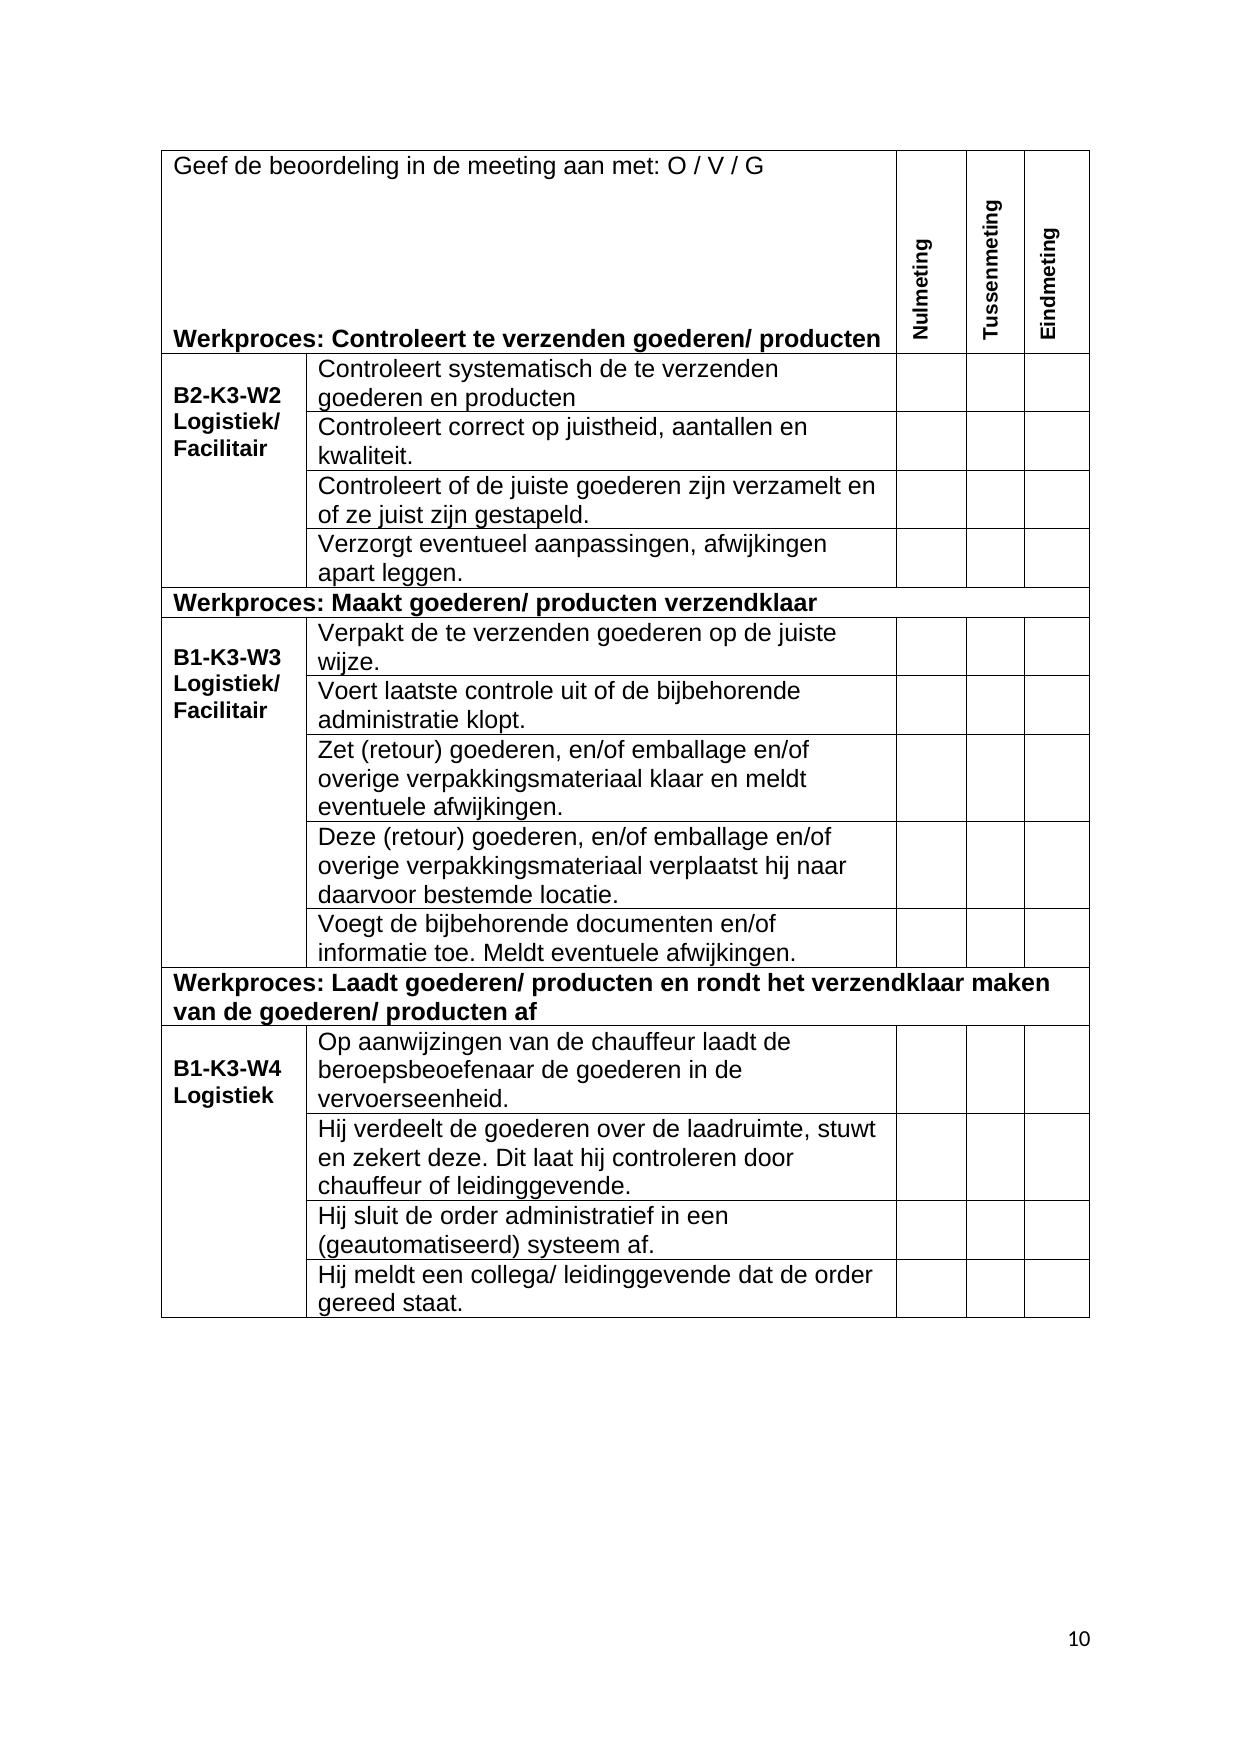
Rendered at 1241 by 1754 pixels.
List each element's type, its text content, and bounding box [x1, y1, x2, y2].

table_cell Verpakt de te verzenden goederen op de juiste wijze. [307, 618, 896, 675]
table_cell [1025, 529, 1089, 587]
table_cell Op aanwijzingen van de chauffeur laadt de beroepsbeoefenaar de goederen in de vervoerseenheid. [307, 1026, 896, 1113]
table_cell [897, 822, 966, 908]
table_cell [897, 1201, 966, 1258]
table_cell [967, 1114, 1024, 1200]
table_cell [967, 471, 1024, 528]
table_cell Controleert systematisch de te verzenden goederen en producten [307, 354, 896, 411]
table_cell [967, 1026, 1024, 1113]
table_cell B1-K3-W3 Logistiek/ Facilitair [162, 618, 306, 967]
table_cell Hij sluit de order administratief in een (geautomatiseerd) systeem af. [307, 1201, 896, 1258]
table_cell [1025, 676, 1089, 734]
table_cell Deze (retour) goederen, en/of emballage en/of overige verpakkingsmateriaal verplaatst hij naar daarvoor bestemde locatie. [307, 822, 896, 908]
table_cell [897, 676, 966, 734]
table_cell Hij meldt een collega/ leidinggevende dat de order gereed staat. [307, 1260, 896, 1317]
table_cell [897, 1260, 966, 1317]
table_header Tussenmeting [967, 151, 1024, 353]
table_cell B1-K3-W4 Logistiek [162, 1026, 306, 1317]
table_cell B2-K3-W2 Logistiek/ Facilitair [162, 354, 306, 587]
table_cell Verzorgt eventueel aanpassingen, afwijkingen apart leggen. [307, 529, 896, 587]
table_cell [967, 354, 1024, 411]
table_cell [967, 735, 1024, 821]
table_cell [967, 909, 1024, 967]
table_cell [897, 1114, 966, 1200]
table_cell [897, 909, 966, 967]
table_cell [1025, 1260, 1089, 1317]
table_cell Hij verdeelt de goederen over de laadruimte, stuwt en zekert deze. Dit laat hij controleren door chauffeur of leidinggevende. [307, 1114, 896, 1200]
table_cell [1025, 412, 1089, 470]
table_cell [967, 412, 1024, 470]
table_cell [967, 822, 1024, 908]
table_cell [897, 735, 966, 821]
table_cell [967, 1201, 1024, 1258]
table_cell [897, 1026, 966, 1113]
table_cell [1025, 735, 1089, 821]
table_cell [897, 354, 966, 411]
table_cell [1025, 822, 1089, 908]
table_cell [1025, 1026, 1089, 1113]
table_cell [1025, 618, 1089, 675]
table_cell [967, 676, 1024, 734]
table_cell [897, 412, 966, 470]
table_cell Voegt de bijbehorende documenten en/of informatie toe. Meldt eventuele afwijkingen. [307, 909, 896, 967]
table_cell Werkproces: Laadt goederen/ producten en rondt het verzendklaar maken van de goederen/ producten af [162, 968, 1089, 1025]
table_cell [1025, 471, 1089, 528]
table_cell [967, 1260, 1024, 1317]
table_cell Controleert correct op juistheid, aantallen en kwaliteit. [307, 412, 896, 470]
table_cell [897, 618, 966, 675]
table_cell Werkproces: Maakt goederen/ producten verzendklaar [162, 588, 1089, 617]
table_cell [1025, 1114, 1089, 1200]
table_header Eindmeting [1025, 151, 1089, 353]
table_cell Zet (retour) goederen, en/of emballage en/of overige verpakkingsmateriaal klaar en meldt eventuele afwijkingen. [307, 735, 896, 821]
table_header Geef de beoordeling in de meeting aan met: O / V / G Werkproces: Controleert te verzenden goederen/ producten [162, 151, 896, 353]
table_cell Controleert of de juiste goederen zijn verzamelt en of ze juist zijn gestapeld. [307, 471, 896, 528]
table_cell [1025, 1201, 1089, 1258]
table_cell [897, 529, 966, 587]
table_cell [967, 618, 1024, 675]
table_cell [897, 471, 966, 528]
table_cell [1025, 909, 1089, 967]
table_header Nulmeting [897, 151, 966, 353]
table_cell Voert laatste controle uit of de bijbehorende administratie klopt. [307, 676, 896, 734]
table_cell [967, 529, 1024, 587]
table_cell [1025, 354, 1089, 411]
